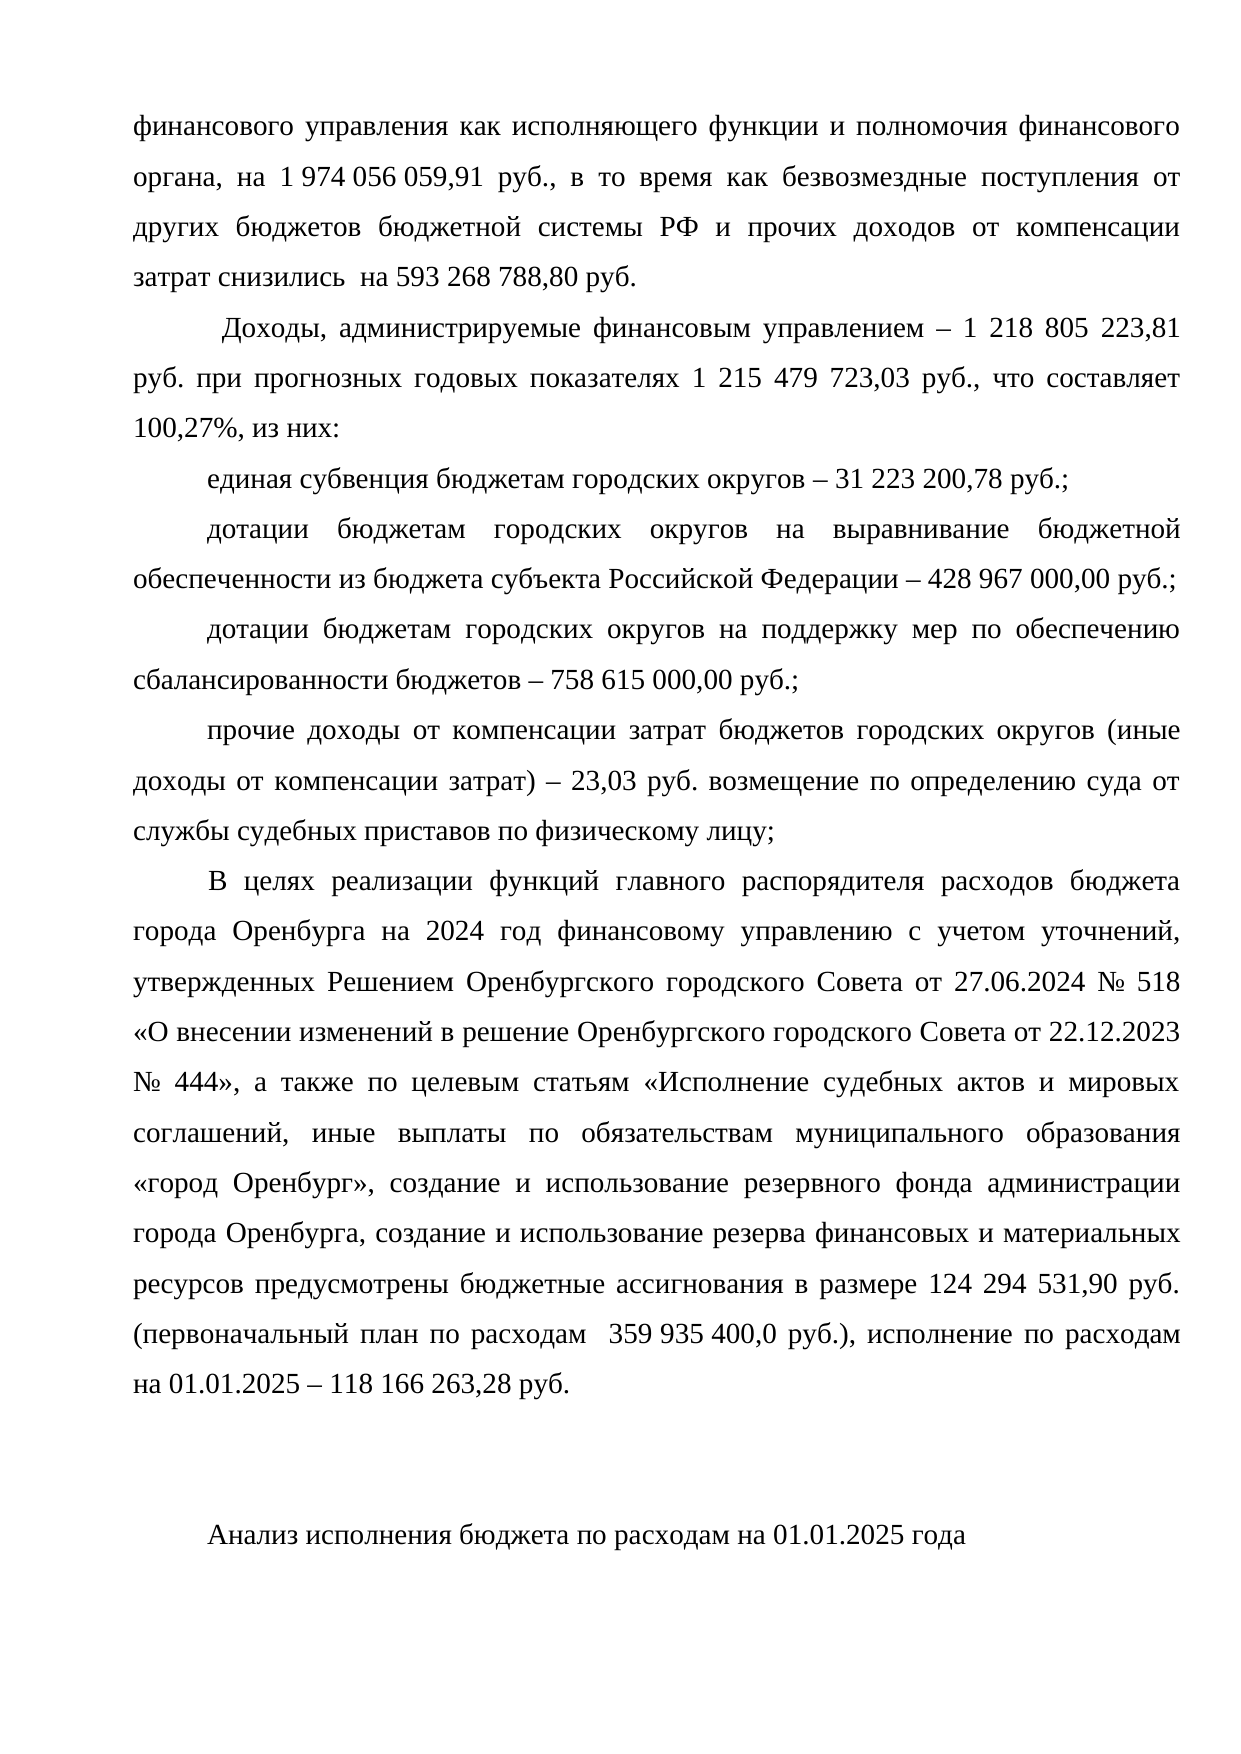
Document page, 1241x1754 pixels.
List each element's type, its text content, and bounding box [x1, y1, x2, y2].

text дотации бюджетам городских округов на поддержку мер по обеспечению сбалансированности бюджетов – 758 615 000,00 руб.; [133, 612, 1181, 696]
text прочие доходы от компенсации затрат бюджетов городских округов (иные доходы от компенсации затрат) – 23,03 руб. возмещение по определению суда от службы судебных приставов по физическому лицу; [133, 712, 1181, 846]
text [133, 108, 1181, 293]
text дотации бюджетам городских округов на выравнивание бюджетной обеспеченности из бюджета субъекта Российской Федерации – 428 967 000,00 руб.; [133, 511, 1181, 595]
text Анализ исполнения бюджета по расходам на 01.01.2025 года [133, 1517, 1181, 1551]
text В целях реализации функций главного распорядителя расходов бюджета города Оренбурга на 2024 год финансовому управлению с учетом уточнений, утвержденных Решением Оренбургского городского Совета от 27.06.2024 № 518 «О внесении изменений в решение Оренбургского городского Совета от 22.12.2023 № 444», а также по целевым статьям «Исполнение судебных актов и мировых соглашений, иные выплаты по обязательствам муниципального образования «город Оренбург», создание и использование резервного фонда администрации города Оренбурга, создание и использование резерва финансовых и материальных ресурсов предусмотрены бюджетные ассигнования в размере 124 294 531,90 руб. (первоначальный план по расходам 359 935 400,0 руб.), исполнение по расходам на 01.01.2025 – 118 166 263,28 руб. [133, 863, 1181, 1400]
text Доходы, администрируемые финансовым управлением – 1 218 805 223,81 руб. при прогнозных годовых показателях 1 215 479 723,03 руб., что составляет 100,27%, из них: [133, 310, 1181, 444]
text единая субвенция бюджетам городских округов – 31 223 200,78 руб.; [133, 461, 1181, 494]
